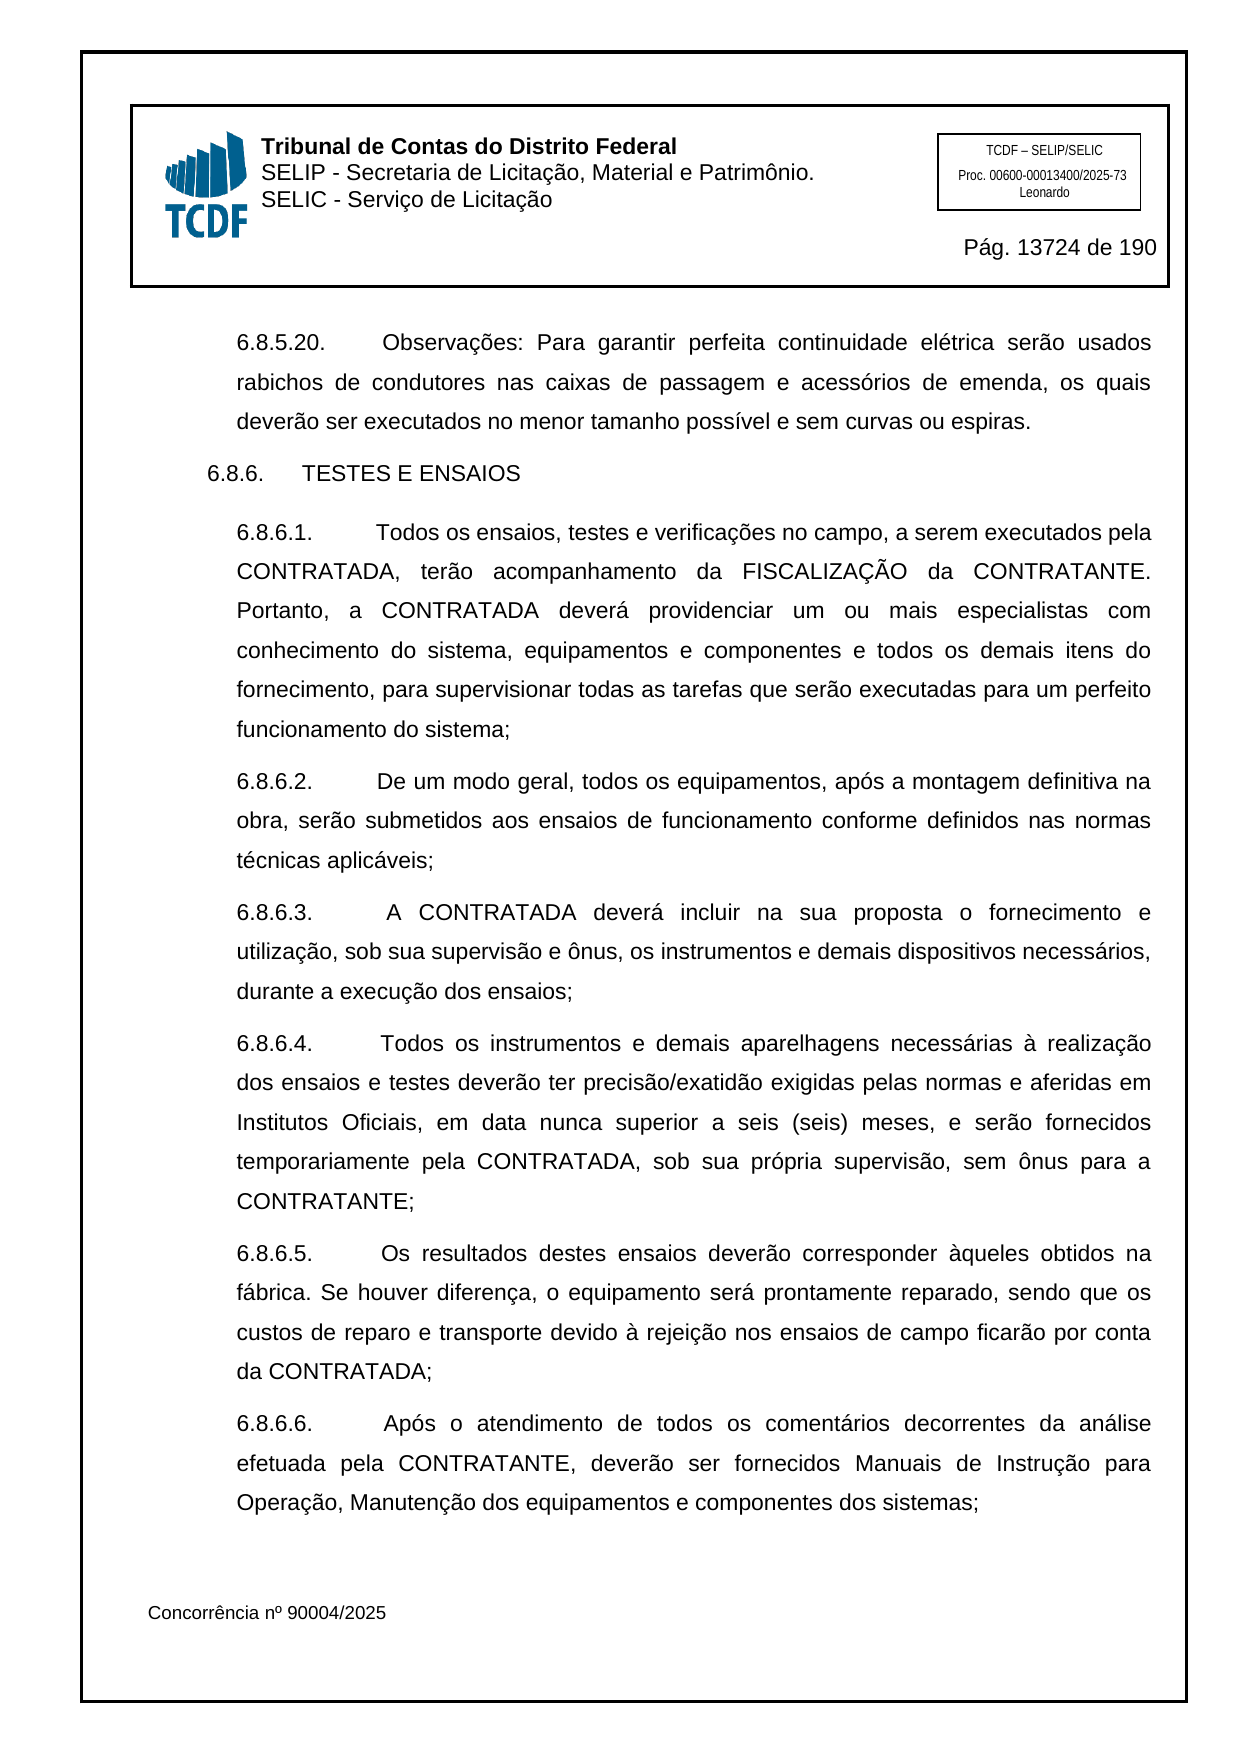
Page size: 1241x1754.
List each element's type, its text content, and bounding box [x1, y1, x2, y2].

text Os resultados destes ensaios deverão corresponder àqueles obtidos na fábrica. Se houver diferença, o equipamento será prontamente reparado, sendo que os custos de reparo e transporte devido à rejeição nos ensaios de campo ficarão por conta da CONTRATADA; [236, 1239, 1152, 1384]
picture [150, 128, 262, 240]
text Todos os instrumentos e demais aparelhagens necessárias à realização dos ensaios e testes deverão ter precisão/exatidão exigidas pelas normas e aferidas em Institutos Oficiais, em data nunca superior a seis (seis) meses, e serão fornecidos temporariamente pela CONTRATADA, sob sua própria supervisão, sem ônus para a CONTRATANTE; [236, 1030, 1152, 1214]
text Após o atendimento de todos os comentários decorrentes da análise efetuada pela CONTRATANTE, deverão ser fornecidos Manuais de Instrução para Operação, Manutenção dos equipamentos e componentes dos sistemas; [236, 1410, 1152, 1515]
text De um modo geral, todos os equipamentos, após a montagem definitiva na obra, serão submetidos aos ensaios de funcionamento conforme definidos nas normas técnicas aplicáveis; [236, 768, 1152, 873]
text TESTES E ENSAIOS [207, 460, 1152, 487]
text A CONTRATADA deverá incluir na sua proposta o fornecimento e utilização, sob sua supervisão e ônus, os instrumentos e demais dispositivos necessários, durante a execução dos ensaios; [236, 899, 1152, 1004]
text Todos os ensaios, testes e verificações no campo, a serem executados pela CONTRATADA, terão acompanhamento da FISCALIZAÇÃO da CONTRATANTE. Portanto, a CONTRATADA deverá providenciar um ou mais especialistas com conhecimento do sistema, equipamentos e componentes e todos os demais itens do fornecimento, para supervisionar todas as tarefas que serão executadas para um perfeito funcionamento do sistema; [236, 518, 1152, 742]
text Observações: Para garantir perfeita continuidade elétrica serão usados rabichos de condutores nas caixas de passagem e acessórios de emenda, os quais deverão ser executados no menor tamanho possível e sem curvas ou espiras. [236, 329, 1152, 434]
